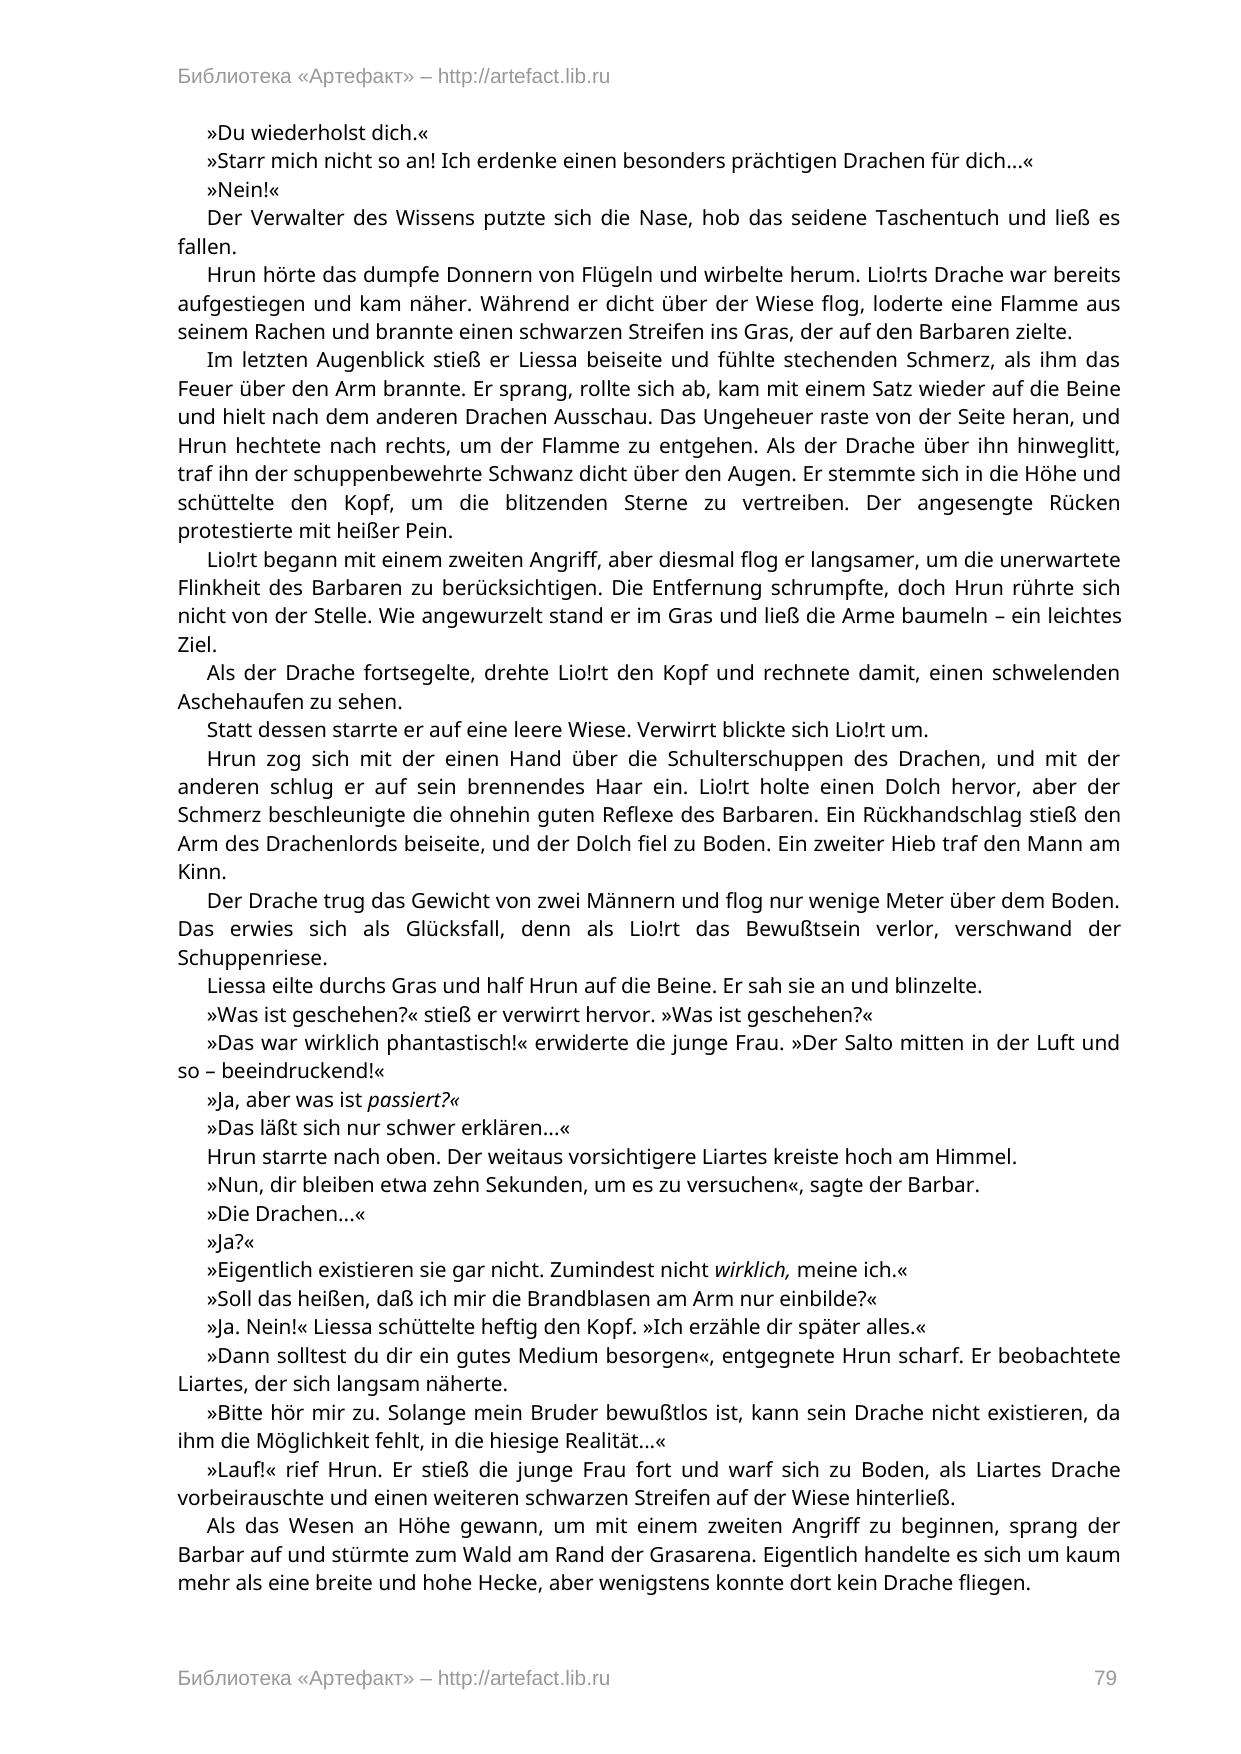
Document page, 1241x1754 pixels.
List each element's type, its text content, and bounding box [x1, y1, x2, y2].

text Als das Wesen an Höhe gewann, um mit einem zweiten Angriff zu beginnen, sprang der Barbar auf und stürmte zum Wald am Rand der Grasarena. Eigentlich handelte es sich um kaum mehr als eine breite und hohe Hecke, aber wenigstens konnte dort kein Drache fliegen. [177, 1512, 1122, 1597]
text »Soll das heißen, daß ich mir die Brandblasen am Arm nur einbilde?« [177, 1284, 1122, 1312]
text »Ja. Nein!« Liessa schüttelte heftig den Kopf. »Ich erzähle dir später alles.« [177, 1312, 1122, 1341]
text Der Verwalter des Wissens putzte sich die Nase, hob das seidene Taschentuch und ließ es fallen. [177, 203, 1122, 260]
text Als der Drache fortsegelte, drehte Lio!rt den Kopf und rechnete damit, einen schwelenden Aschehaufen zu sehen. [177, 658, 1122, 715]
text Der Drache trug das Gewicht von zwei Männern und flog nur wenige Meter über dem Boden. Das erwies sich als Glücksfall, denn als Lio!rt das Bewußtsein verlor, verschwand der Schuppenriese. [177, 886, 1122, 971]
text »Das war wirklich phantastisch!« erwiderte die junge Frau. »Der Salto mitten in der Luft und so – beeindruckend!« [177, 1028, 1122, 1085]
text Hrun zog sich mit der einen Hand über die Schulterschuppen des Drachen, und mit der anderen schlug er auf sein brennendes Haar ein. Lio!rt holte einen Dolch hervor, aber der Schmerz beschleunigte die ohnehin guten Reflexe des Barbaren. Ein Rückhandschlag stieß den Arm des Drachenlords beiseite, und der Dolch fiel zu Boden. Ein zweiter Hieb traf den Mann am Kinn. [177, 744, 1122, 886]
text Lio!rt begann mit einem zweiten Angriff, aber diesmal flog er langsamer, um die unerwartete Flinkheit des Barbaren zu berücksichtigen. Die Entfernung schrumpfte, doch Hrun rührte sich nicht von der Stelle. Wie angewurzelt stand er im Gras und ließ die Arme baumeln – ein leichtes Ziel. [177, 545, 1122, 658]
text »Eigentlich existieren sie gar nicht. Zumindest nicht wirklich, meine ich.« [177, 1256, 1122, 1284]
text »Lauf!« rief Hrun. Er stieß die junge Frau fort und warf sich zu Boden, als Liartes Drache vorbeirauschte und einen weiteren schwarzen Streifen auf der Wiese hinterließ. [177, 1455, 1122, 1512]
text Statt dessen starrte er auf eine leere Wiese. Verwirrt blickte sich Lio!rt um. [177, 715, 1122, 744]
text »Nein!« [177, 175, 1122, 203]
text »Was ist geschehen?« stieß er verwirrt hervor. »Was ist geschehen?« [177, 1000, 1122, 1028]
text »Ja?« [177, 1227, 1122, 1256]
text »Du wiederholst dich.« [177, 118, 1122, 147]
text Hrun hörte das dumpfe Donnern von Flügeln und wirbelte herum. Lio!rts Drache war bereits aufgestiegen und kam näher. Während er dicht über der Wiese flog, loderte eine Flamme aus seinem Rachen und brannte einen schwarzen Streifen ins Gras, der auf den Barbaren zielte. [177, 260, 1122, 346]
text »Die Drachen...« [177, 1199, 1122, 1227]
text »Ja, aber was ist passiert?« [177, 1085, 1122, 1113]
text »Bitte hör mir zu. Solange mein Bruder bewußtlos ist, kann sein Drache nicht existieren, da ihm die Möglichkeit fehlt, in die hiesige Realität...« [177, 1398, 1122, 1455]
text »Nun, dir bleiben etwa zehn Sekunden, um es zu versuchen«, sagte der Barbar. [177, 1170, 1122, 1199]
text Hrun starrte nach oben. Der weitaus vorsichtigere Liartes kreiste hoch am Himmel. [177, 1142, 1122, 1170]
text Im letzten Augenblick stieß er Liessa beiseite und fühlte stechenden Schmerz, als ihm das Feuer über den Arm brannte. Er sprang, rollte sich ab, kam mit einem Satz wieder auf die Beine und hielt nach dem anderen Drachen Ausschau. Das Ungeheuer raste von der Seite heran, und Hrun hechtete nach rechts, um der Flamme zu entgehen. Als der Drache über ihn hinweglitt, traf ihn der schuppenbewehrte Schwanz dicht über den Augen. Er stemmte sich in die Höhe und schüttelte den Kopf, um die blitzenden Sterne zu vertreiben. Der angesengte Rücken protestierte mit heißer Pein. [177, 346, 1122, 545]
text »Starr mich nicht so an! Ich erdenke einen besonders prächtigen Drachen für dich...« [177, 147, 1122, 175]
text »Das läßt sich nur schwer erklären...« [177, 1113, 1122, 1142]
text »Dann solltest du dir ein gutes Medium besorgen«, entgegnete Hrun scharf. Er beobachtete Liartes, der sich langsam näherte. [177, 1341, 1122, 1398]
text Liessa eilte durchs Gras und half Hrun auf die Beine. Er sah sie an und blinzelte. [177, 971, 1122, 1000]
